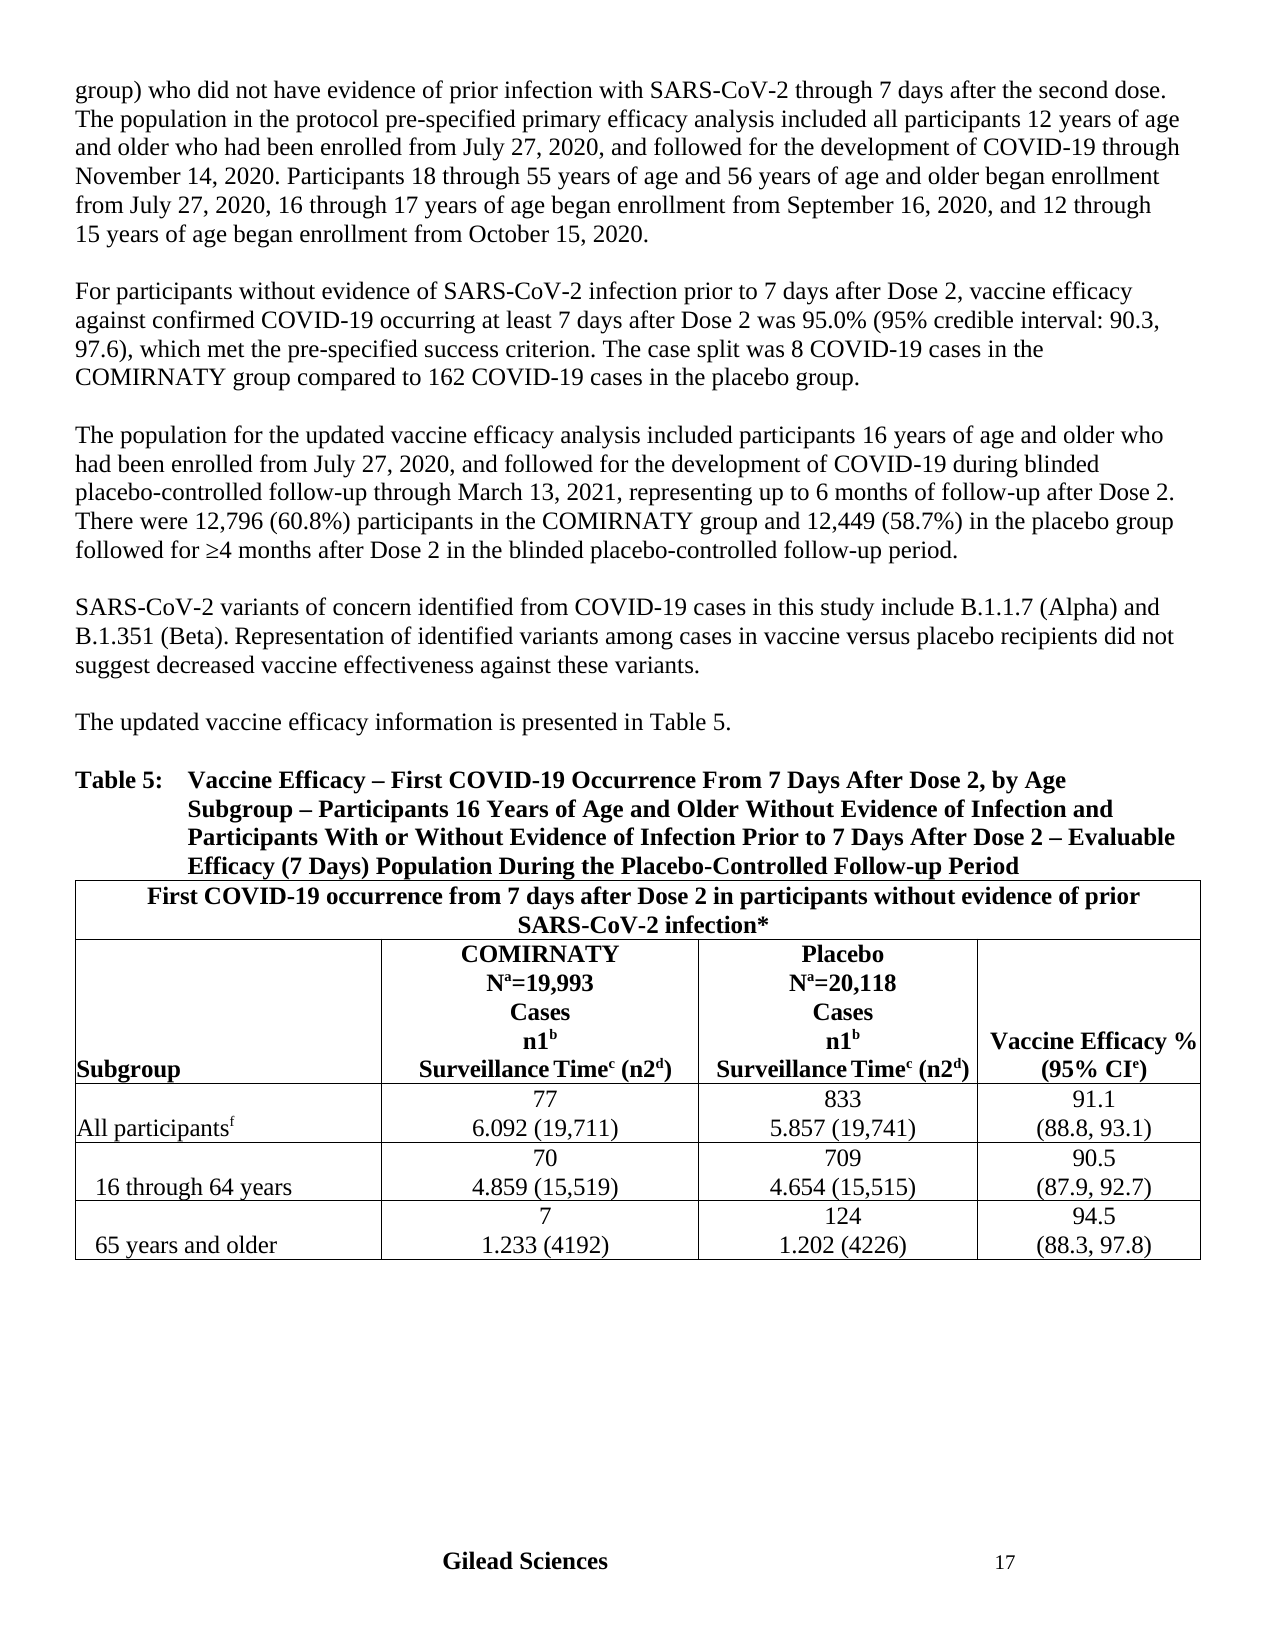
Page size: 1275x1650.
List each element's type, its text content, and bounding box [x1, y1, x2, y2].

table_cell 90.5 (87.9, 92.7) [978, 1143, 1200, 1200]
table_cell Subgroup [76, 940, 381, 1083]
table_cell 7 1.233 (4192) [382, 1201, 698, 1259]
text For participants without evidence of SARS-CoV-2 infection prior to 7 days after Dose 2, vaccine efficacy against confirmed COVID-19 occurring at least 7 days after Dose 2 was 95.0% (95% credible interval: 90.3, 97.6), which met the pre-specified success criterion. The case split was 8 COVID-19 cases in the COMIRNATY group compared to 162 COVID-19 cases in the placebo group. [75, 276, 1200, 391]
table_cell 709 4.654 (15,515) [699, 1143, 977, 1200]
table_header First COVID-19 occurrence from 7 days after Dose 2 in participants without evidence of prior SARS-CoV-2 infection* [76, 881, 1200, 938]
table_cell 77 6.092 (19,711) [382, 1084, 698, 1142]
table_cell Placebo Na=20,118 Cases n1b Surveillance Timec (n2d) [699, 940, 977, 1083]
text SARS-CoV-2 variants of concern identified from COVID-19 cases in this study include B.1.1.7 (Alpha) and B.1.351 (Beta). Representation of identified variants among cases in vaccine versus placebo recipients did not suggest decreased vaccine effectiveness against these variants. [75, 592, 1200, 679]
table_cell 16 through 64 years [76, 1143, 381, 1200]
table_cell 94.5 (88.3, 97.8) [978, 1201, 1200, 1259]
table_cell 91.1 (88.8, 93.1) [978, 1084, 1200, 1142]
text The updated vaccine efficacy information is presented in Table 5. [75, 707, 1200, 736]
text The population for the updated vaccine efficacy analysis included participants 16 years of age and older who had been enrolled from July 27, 2020, and followed for the development of COVID-19 during blinded placebo-controlled follow-up through March 13, 2021, representing up to 6 months of follow-up after Dose 2. There were 12,796 (60.8%) participants in the COMIRNATY group and 12,449 (58.7%) in the placebo group followed for ≥4 months after Dose 2 in the blinded placebo-controlled follow-up period. [75, 420, 1200, 564]
table_cell Vaccine Efficacy % (95% CIe) [978, 940, 1200, 1083]
table_cell COMIRNATY Na=19,993 Cases n1b Surveillance Timec (n2d) [382, 940, 698, 1083]
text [75, 75, 1200, 247]
table_cell All participantsf [76, 1084, 381, 1142]
text Table 5: Vaccine Efficacy – First COVID-19 Occurrence From 7 Days After Dose 2, by Age Subgroup – Participants 16 Years of Age and Older Without Evidence of Infection and Participants With or Without Evidence of Infection Prior to 7 Days After Dose 2 – Evaluable Efficacy (7 Days) Population During the Placebo-Controlled Follow-up Period [75, 765, 1200, 880]
table_cell 65 years and older [76, 1201, 381, 1259]
table_cell 70 4.859 (15,519) [382, 1143, 698, 1200]
table_cell 833 5.857 (19,741) [699, 1084, 977, 1142]
table_cell 124 1.202 (4226) [699, 1201, 977, 1259]
